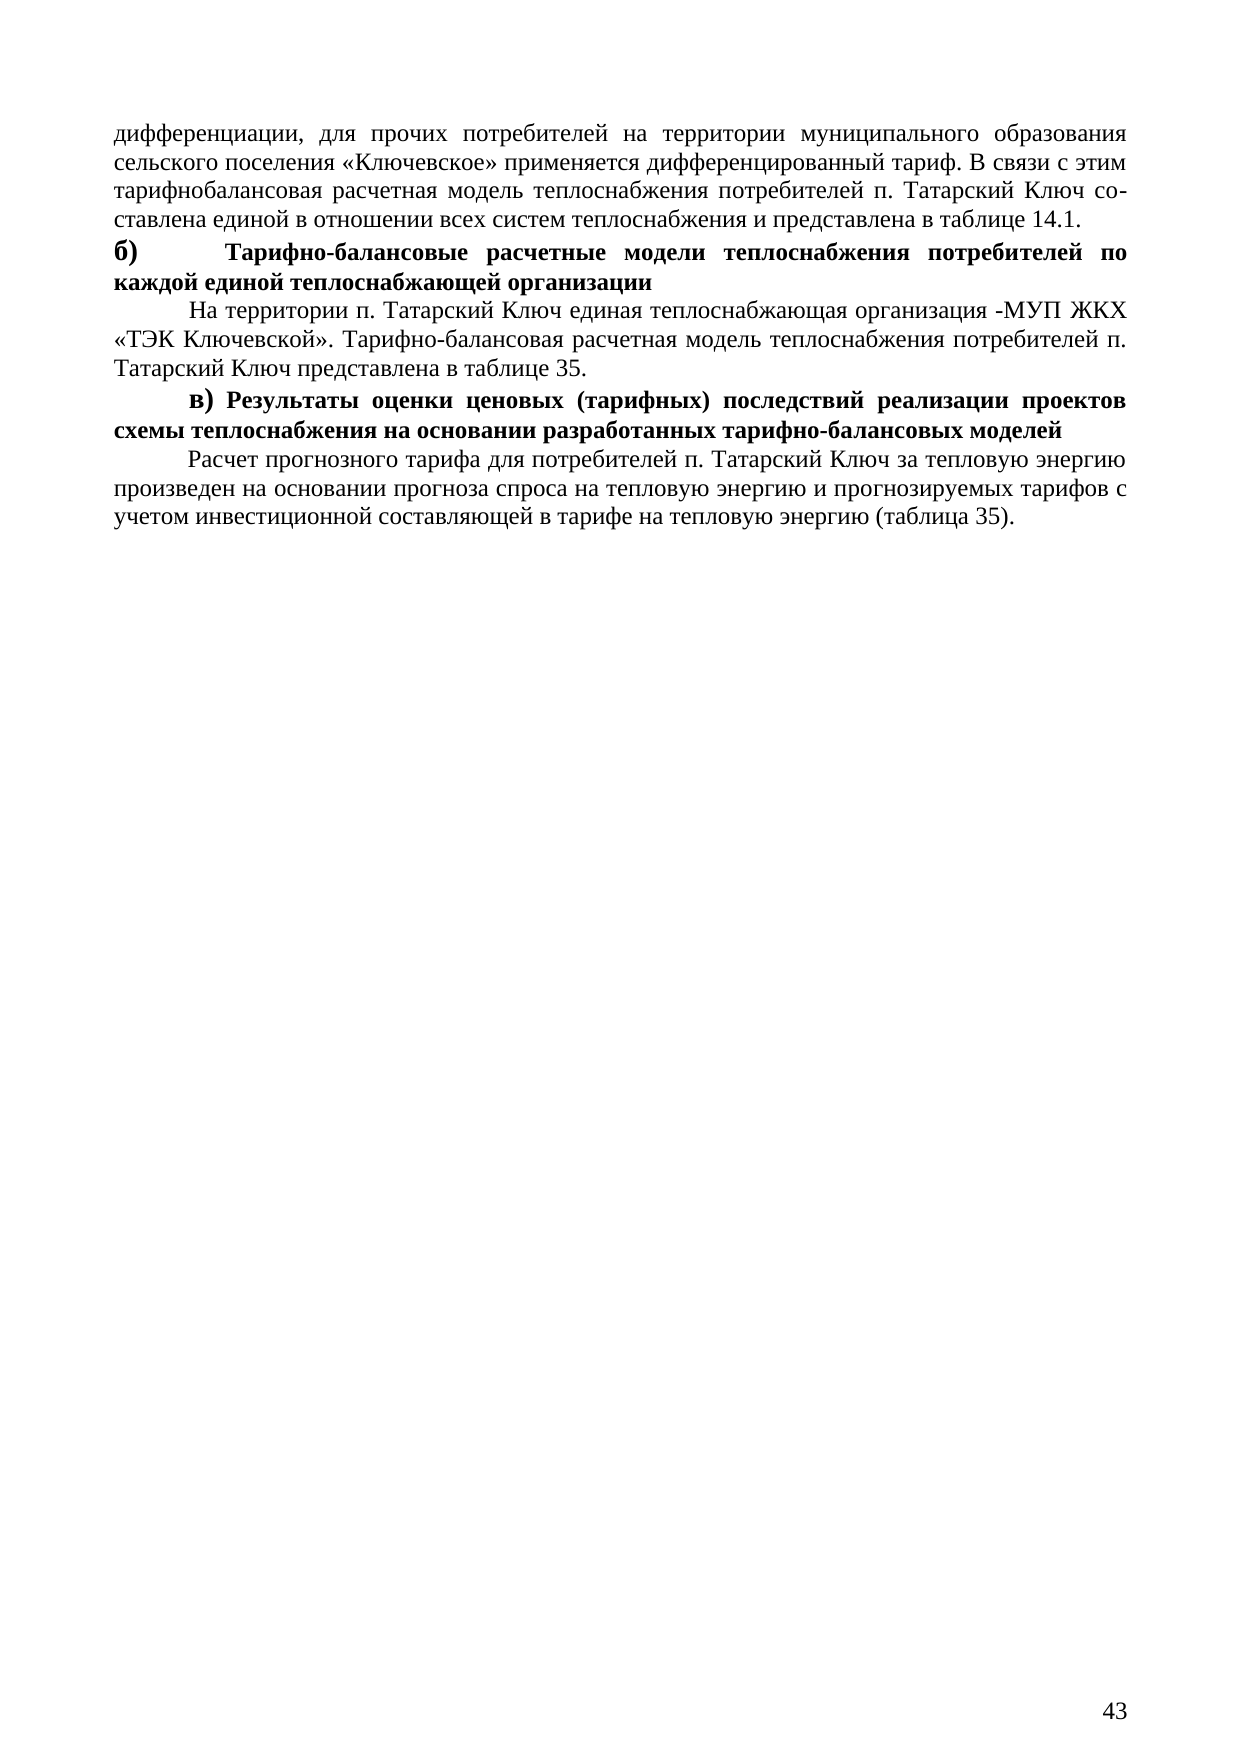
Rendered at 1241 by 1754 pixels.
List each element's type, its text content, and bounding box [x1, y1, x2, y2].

list Тарифно-балансовые расчетные модели теплоснабжения потребителей по каждой единой теплоснабжающей организации [113, 233, 1127, 295]
text Расчет прогнозного тарифа для потребителей п. Татарский Ключ за тепловую энергию произведен на основании прогноза спроса на тепловую энергию и прогнозируемых тарифов с учетом инвестиционной составляющей в тарифе на тепловую энергию (таблица 35). [113, 444, 1127, 530]
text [113, 118, 1127, 233]
text На территории п. Татарский Ключ единая теплоснабжающая организация -МУП ЖКХ «ТЭК Ключевской». Тарифно-балансовая расчетная модель теплоснабжения потребителей п. Татарский Ключ представлена в таблице 35. [113, 295, 1127, 382]
list Результаты оценки ценовых (тарифных) последствий реализации проектов схемы теплоснабжения на основании разработанных тарифно-балансовых моделей [113, 382, 1127, 444]
